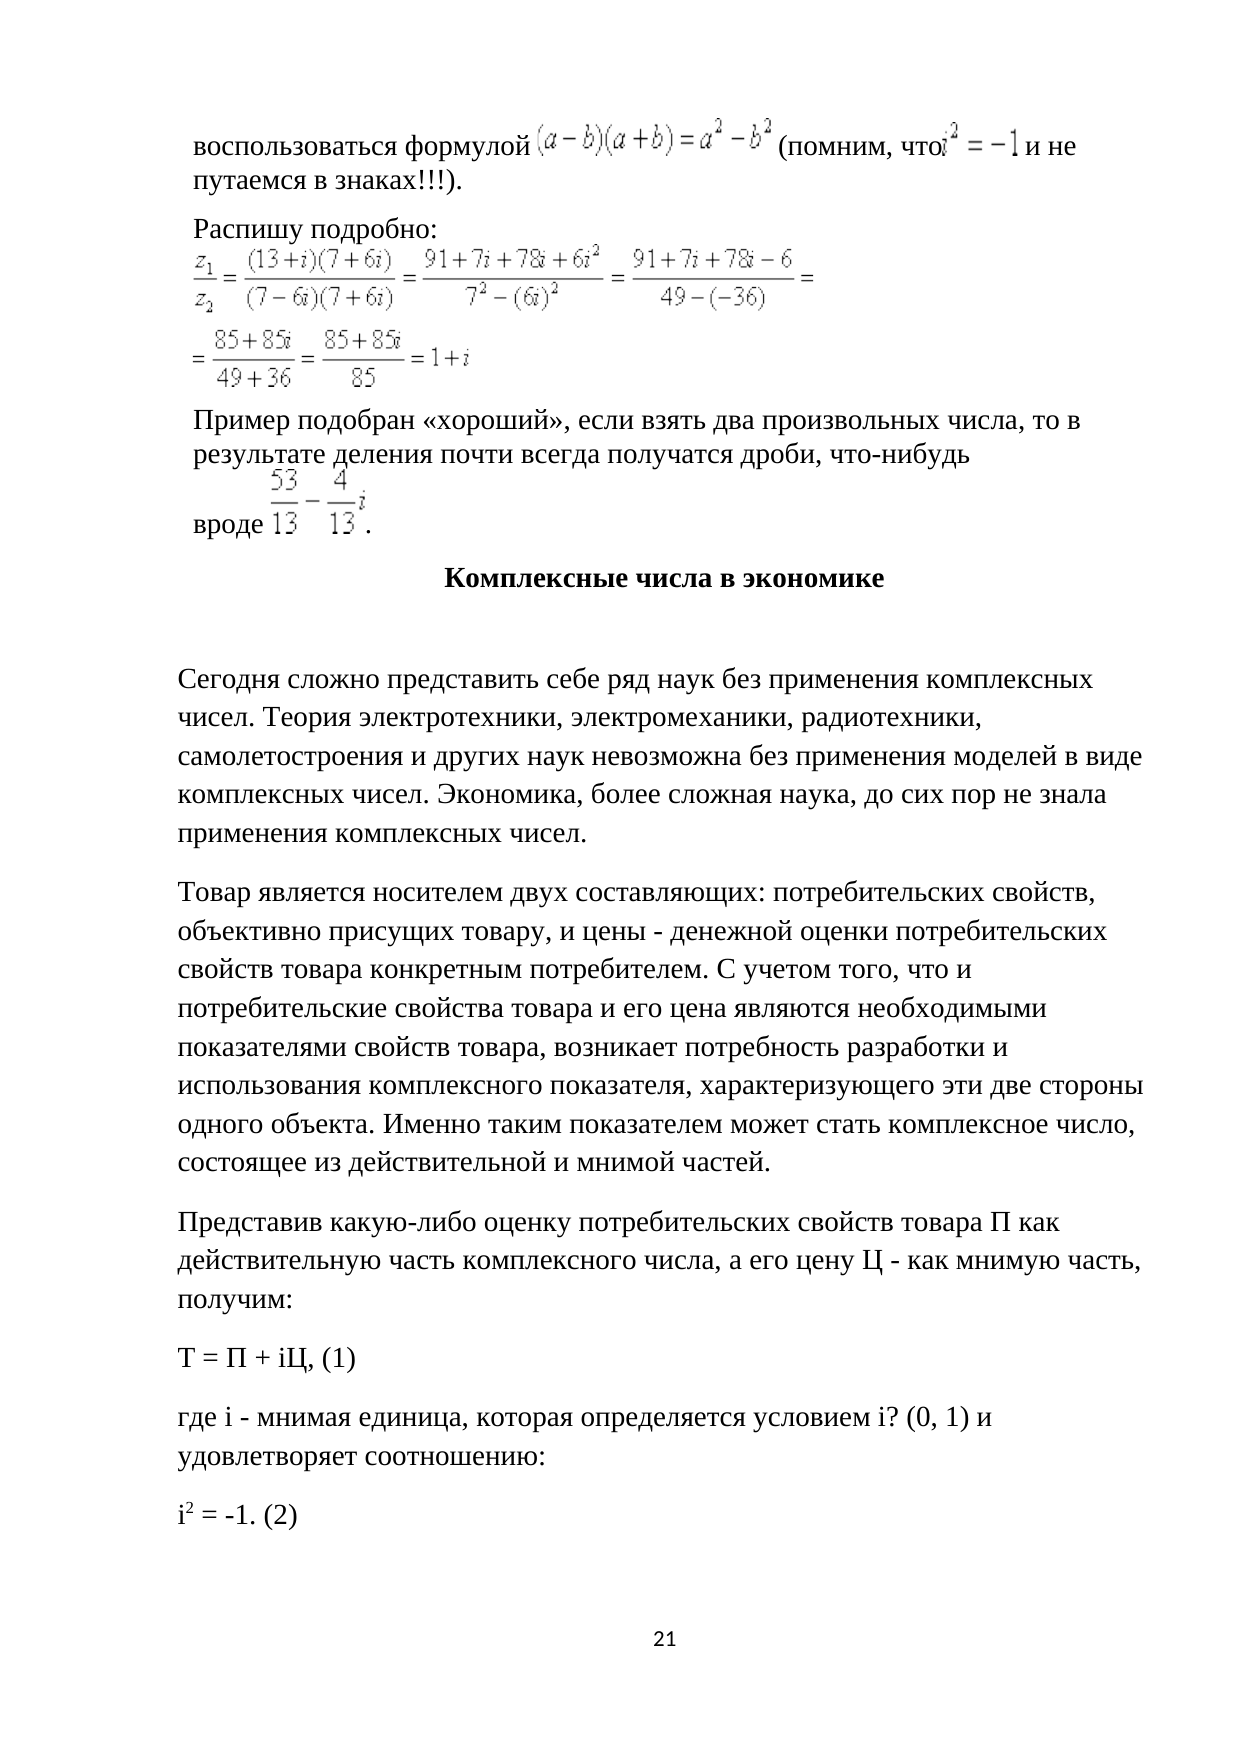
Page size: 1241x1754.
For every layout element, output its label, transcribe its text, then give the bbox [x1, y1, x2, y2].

text Т = П + iЦ, (1) [177, 1340, 1152, 1374]
picture [942, 122, 1018, 156]
text Товар является носителем двух составляющих: потребительских свойств, объективно присущих товару, и цены - денежной оценки потребительских свойств товара конкретным потребителем. С учетом того, что и потребительские свойства товара и его цена являются необходимыми показателями свойств товара, возникает потребность разработки и использования комплексного показателя, характеризующего эти две стороны одного объекта. Именно таким показателем может стать комплексное число, состоящее из действительной и мнимой частей. [177, 874, 1152, 1178]
picture [270, 469, 365, 534]
text где i - мнимая единица, которая определяется условием i? (0, 1) и удовлетворяет соотношению: [177, 1399, 1152, 1472]
subtitle Комплексные числа в экономике [177, 561, 1152, 594]
picture [537, 118, 771, 156]
text Сегодня сложно представить себе ряд наук без применения комплексных чисел. Теория электротехники, электромеханики, радиотехники, самолетостроения и других наук невозможна без применения моделей в виде комплексных чисел. Экономика, более сложная наука, до сих пор не знала применения комплексных чисел. [177, 661, 1152, 849]
text Представив какую-либо оценку потребительских свойств товара П как действительную часть комплексного числа, а его цену Ц - как мнимую часть, получим: [177, 1204, 1152, 1314]
text i2 = -1. (2) [177, 1497, 1152, 1531]
text Пример подобран «хороший», если взять два произвольных числа, то в результате деления почти всегда получатся дроби, что-нибудь вроде . [193, 402, 1136, 540]
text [193, 118, 1136, 195]
picture [192, 244, 814, 387]
